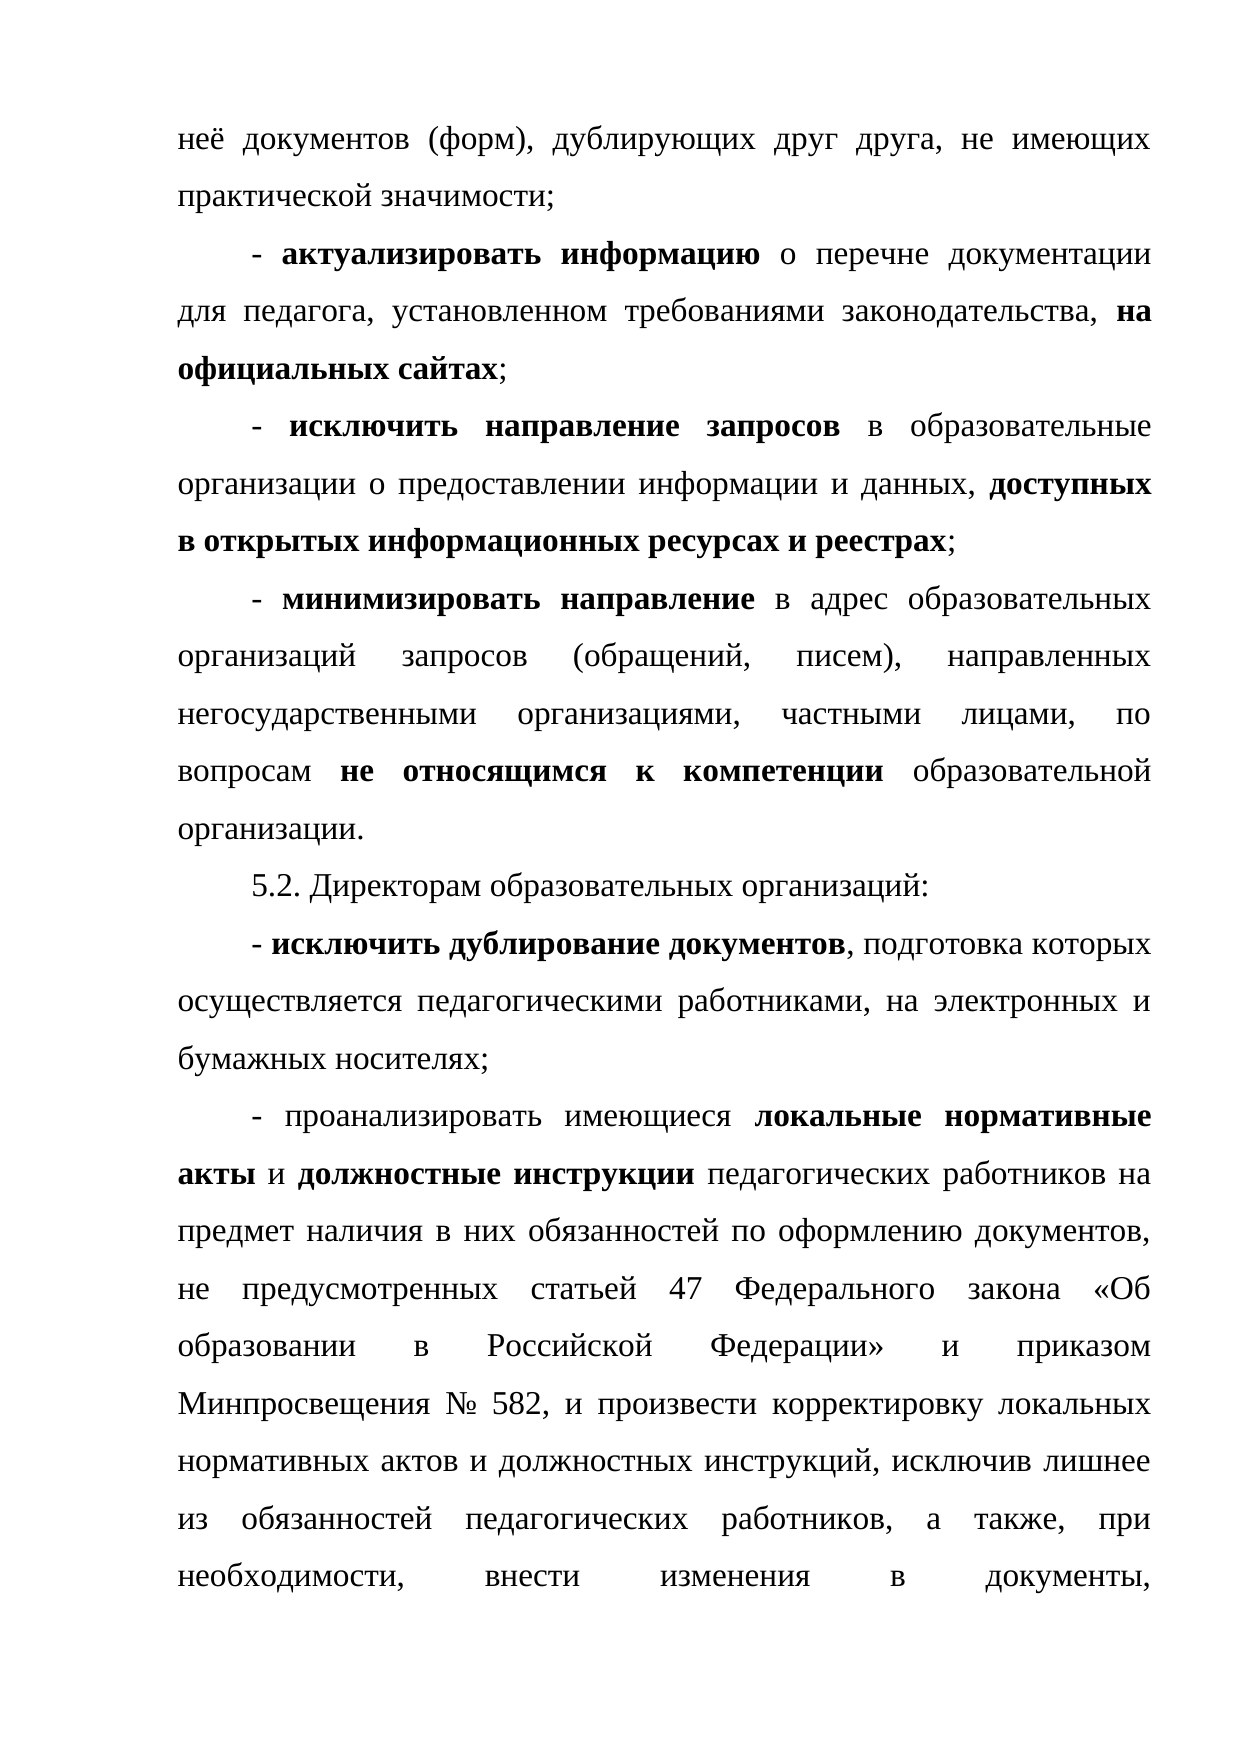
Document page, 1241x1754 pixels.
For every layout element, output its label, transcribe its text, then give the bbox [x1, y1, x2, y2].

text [177, 1096, 1152, 1594]
text - актуализировать информацию о перечне документации для педагога, установленном требованиями законодательства, на официальных сайтах; [177, 233, 1152, 386]
text - исключить направление запросов в образовательные организации о предоставлении информации и данных, доступных в открытых информационных ресурсах и реестрах; [177, 406, 1152, 559]
text 5.2. Директорам образовательных организаций: [177, 866, 1152, 904]
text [177, 118, 1152, 214]
text - исключить дублирование документов, подготовка которых осуществляется педагогическими работниками, на электронных и бумажных носителях; [177, 923, 1152, 1076]
text - минимизировать направление в адрес образовательных организаций запросов (обращений, писем), направленных негосударственными организациями, частными лицами, по вопросам не относящимся к компетенции образовательной организации. [177, 578, 1152, 846]
